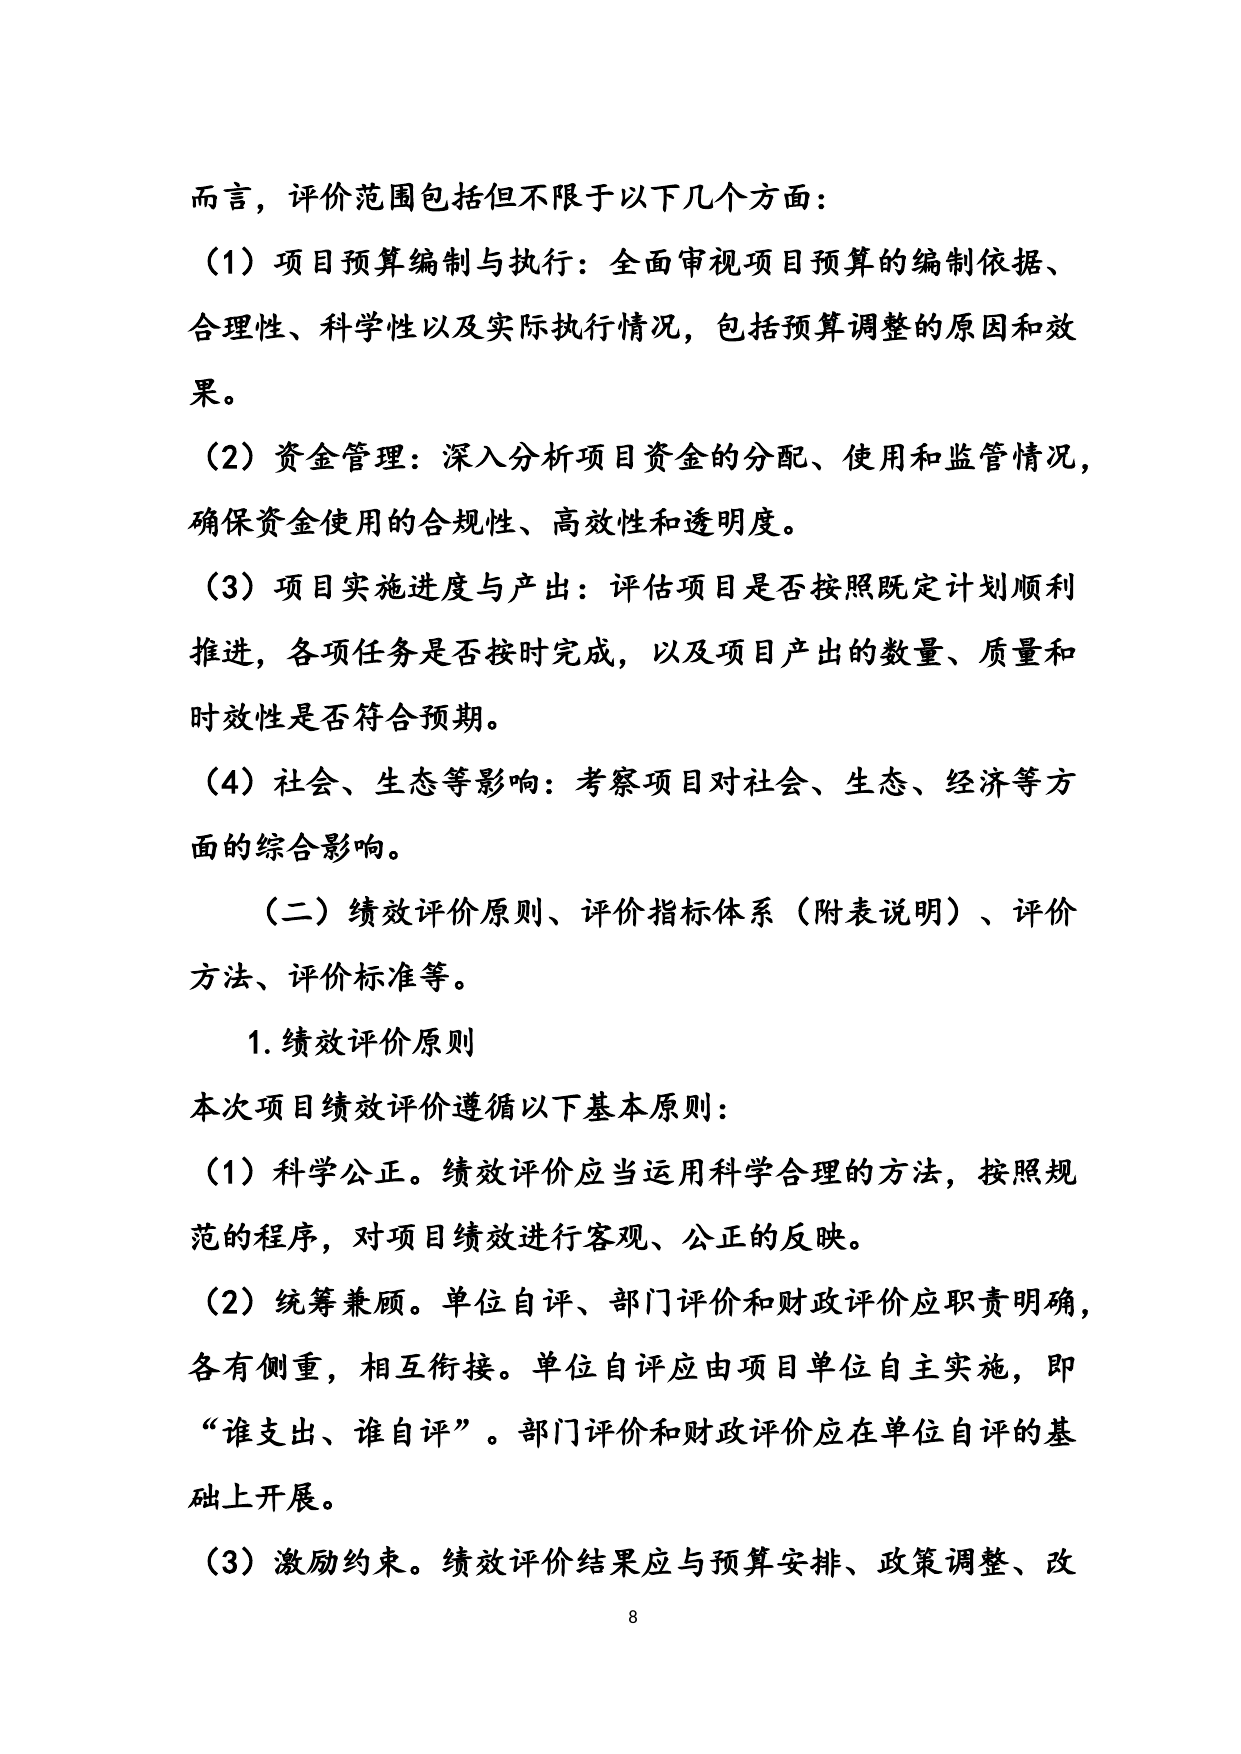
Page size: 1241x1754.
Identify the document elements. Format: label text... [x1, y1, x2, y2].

text （二）绩效评价原则、评价指标体系（附表说明）、评价方法、评价标准等。 [187, 877, 1078, 1007]
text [187, 162, 1078, 877]
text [187, 1007, 1078, 1592]
